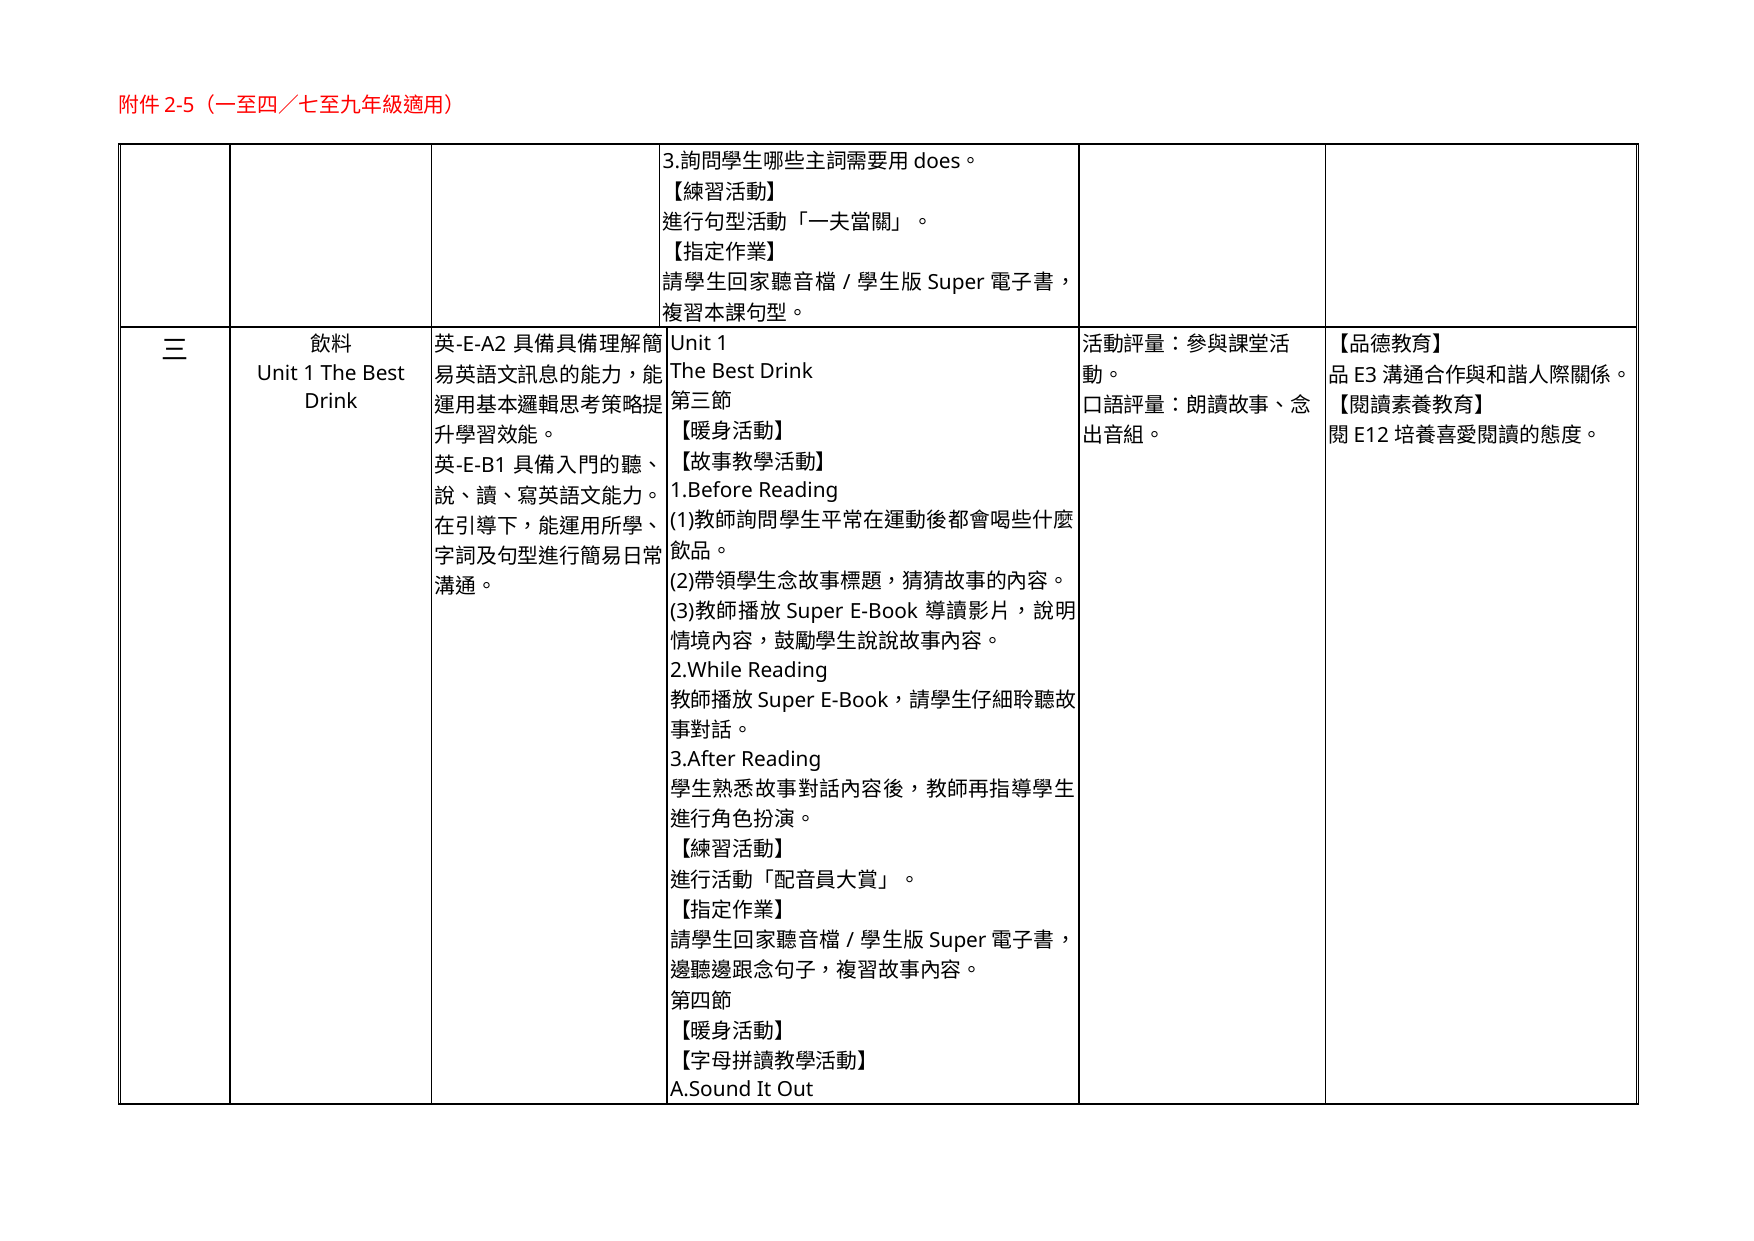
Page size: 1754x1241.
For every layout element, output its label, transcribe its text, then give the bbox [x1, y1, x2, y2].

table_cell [1080, 328, 1325, 1103]
table_cell 二 [121, 145, 229, 326]
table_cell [1326, 328, 1636, 1103]
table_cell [432, 328, 666, 1103]
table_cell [231, 328, 431, 1103]
table_cell 三 [121, 328, 229, 1103]
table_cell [231, 145, 431, 326]
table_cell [1326, 145, 1636, 326]
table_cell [432, 145, 659, 326]
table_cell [660, 145, 1078, 326]
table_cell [1080, 145, 1325, 326]
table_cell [668, 328, 1078, 1103]
